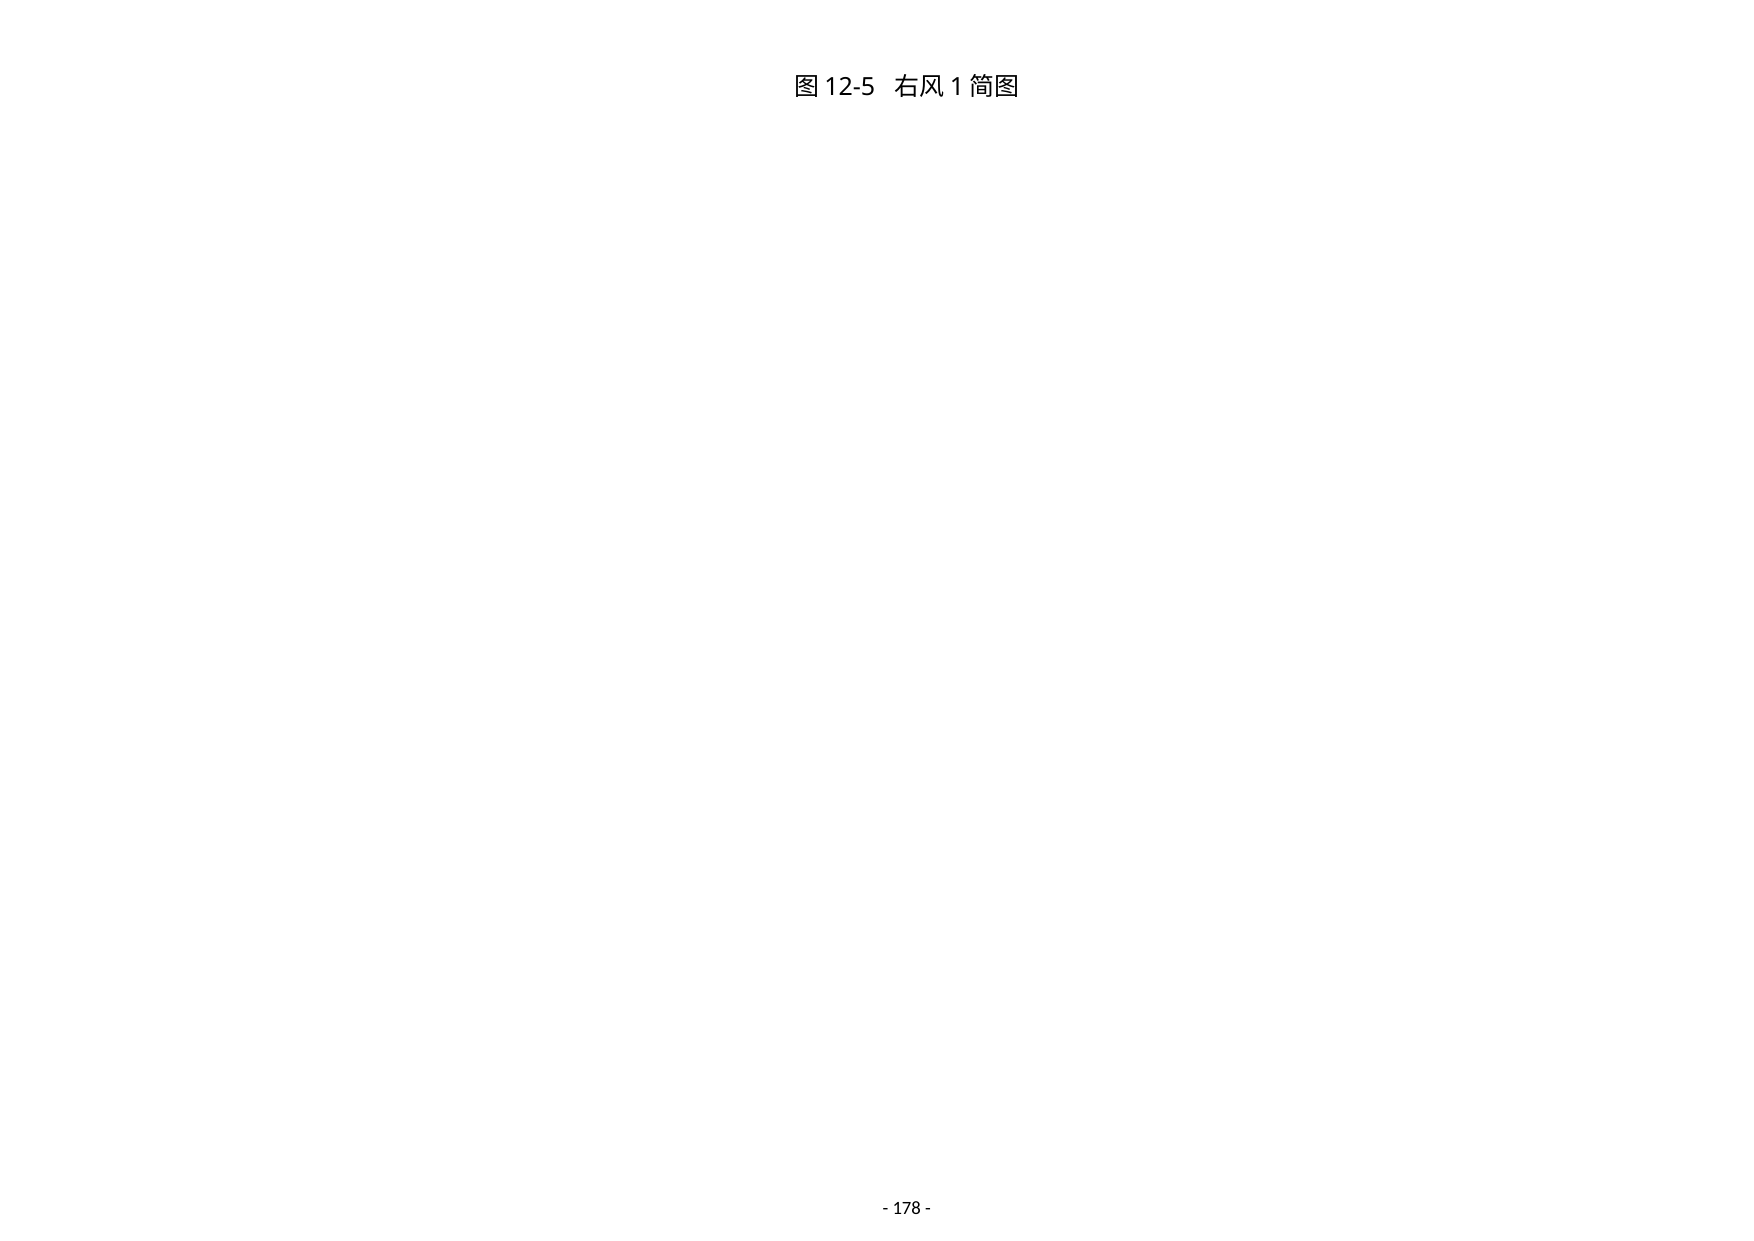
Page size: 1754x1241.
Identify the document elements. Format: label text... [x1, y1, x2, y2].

text 图12-5 右风1简图 [148, 61, 1665, 108]
